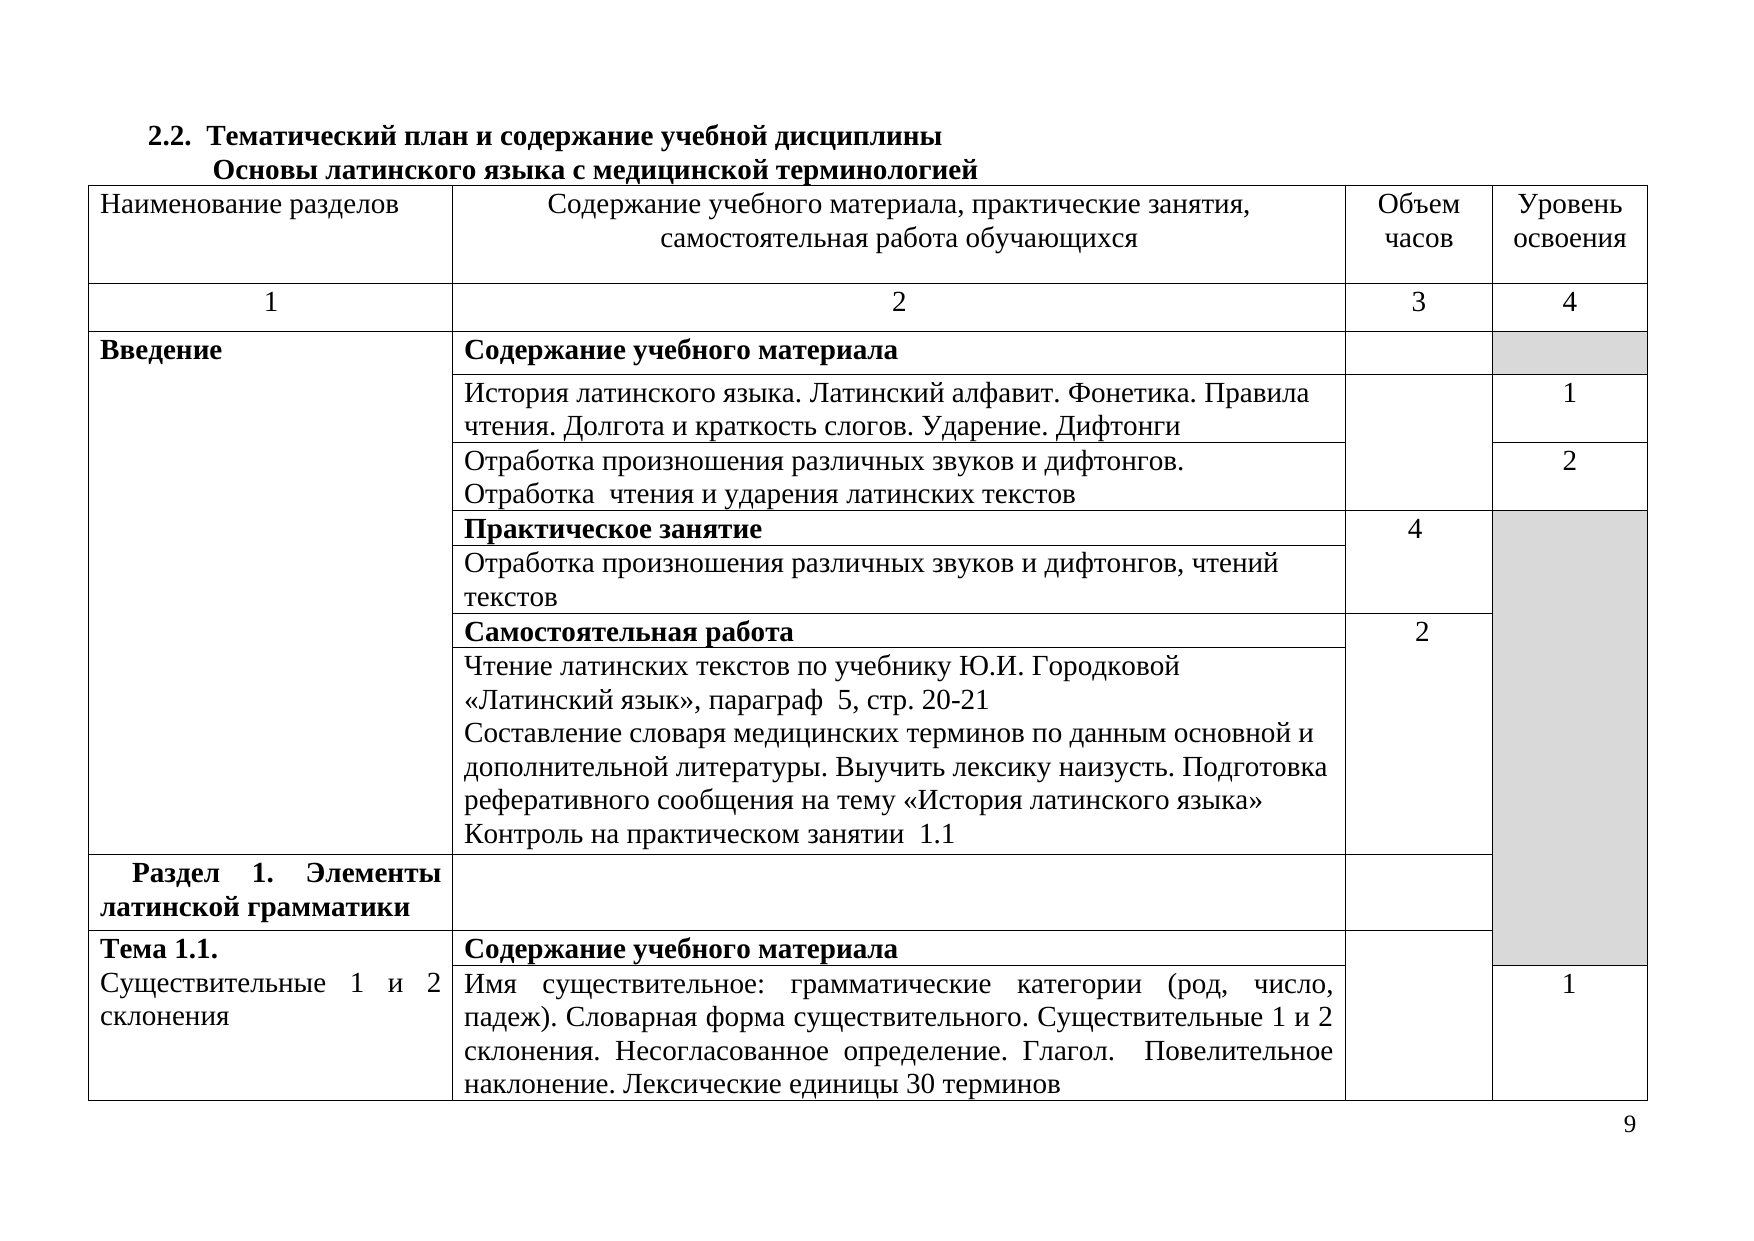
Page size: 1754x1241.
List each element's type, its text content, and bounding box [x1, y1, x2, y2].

table_cell Чтение латинских текстов по учебнику Ю.И. Городковой «Латинский язык», параграф 5, стр. 20-21 Составление словаря медицинских терминов по данным основной и дополнительной литературы. Выучить лексику наизусть. Подготовка реферативного сообщения на тему «История латинского языка» Контроль на практическом занятии 1.1 [453, 648, 1345, 854]
table_cell Раздел 1. Элементы латинской грамматики [89, 855, 452, 930]
table_cell Содержание учебного материала [453, 332, 1345, 374]
table_cell Самостоятельная работа [453, 614, 1345, 647]
subtitle 2.2. Тематический план и содержание учебной дисциплины [148, 118, 1636, 152]
table_cell Практическое занятие [453, 511, 1345, 544]
table_header Объем часов [1346, 186, 1492, 283]
table_cell [1493, 511, 1647, 965]
text Основы латинского языка с медицинской терминологией [88, 152, 1606, 185]
table_cell Содержание учебного материала [453, 931, 1345, 965]
table_cell [1346, 855, 1492, 930]
table_cell Введение [89, 332, 452, 854]
table_cell [1346, 375, 1492, 510]
table_cell [1493, 332, 1647, 374]
table_cell 1 [1493, 375, 1647, 442]
table_header Уровень освоения [1493, 186, 1647, 283]
table_cell 2 [1346, 614, 1492, 854]
table_cell Имя существительное: грамматические категории (род, число, падеж). Словарная форма существительного. Существительные 1 и 2 склонения. Несогласованное определение. Глагол. Повелительное наклонение. Лексические единицы 30 терминов [453, 966, 1345, 1100]
table_cell [1346, 332, 1492, 374]
table_cell 1 [89, 284, 452, 331]
table_cell 4 [1346, 511, 1492, 613]
table_cell Отработка произношения различных звуков и дифтонгов. Отработка чтения и ударения латинских текстов [453, 443, 1345, 510]
table_header Содержание учебного материала, практические занятия, самостоятельная работа обучающихся [453, 186, 1345, 283]
table_cell История латинского языка. Латинский алфавит. Фонетика. Правила чтения. Долгота и краткость слогов. Ударение. Дифтонги [453, 375, 1345, 442]
table_header Наименование разделов [89, 186, 452, 283]
table_cell 3 [1346, 284, 1492, 331]
table_cell 2 [453, 284, 1345, 331]
table_cell Тема 1.1. Существительные 1 и 2 склонения [89, 931, 452, 1100]
table_cell [1346, 931, 1492, 1100]
table_cell [453, 855, 1345, 930]
table_cell 2 [1493, 443, 1647, 510]
table_cell Отработка произношения различных звуков и дифтонгов, чтений текстов [453, 546, 1345, 613]
table_cell 4 [1493, 284, 1647, 331]
table_cell 1 [1493, 966, 1647, 1100]
